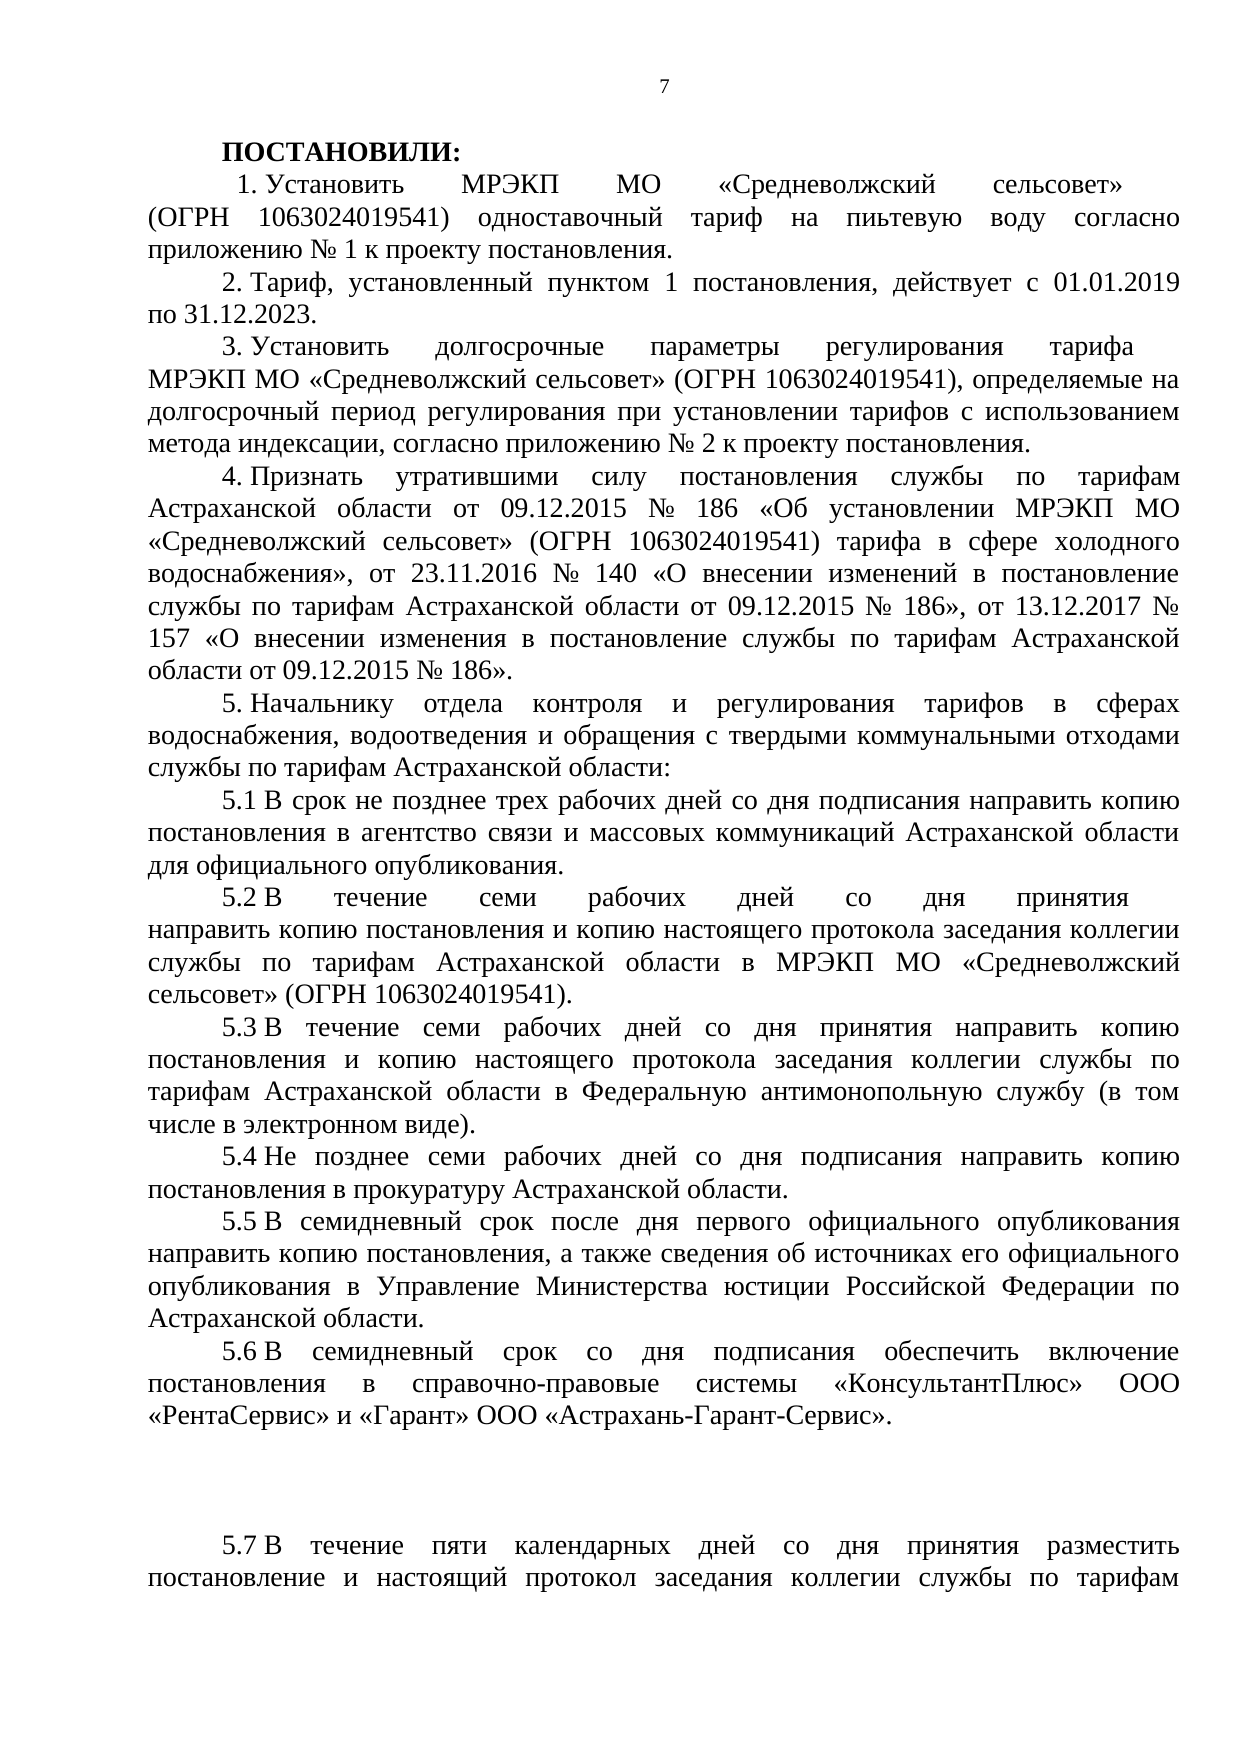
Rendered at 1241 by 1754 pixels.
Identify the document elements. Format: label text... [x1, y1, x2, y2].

list Признать утратившими силу постановления службы по тарифам Астраханской области от 09.12.2015 № 186 «Об установлении МРЭКП МО «Средневолжский сельсовет» (ОГРН 1063024019541) тарифа в сфере холодного водоснабжения», от 23.11.2016 № 140 «О внесении изменений в постановление службы по тарифам Астраханской области от 09.12.2015 № 186», от 13.12.2017 № 157 «О внесении изменения в постановление службы по тарифам Астраханской области от 09.12.2015 № 186». [148, 459, 1181, 686]
list Установить долгосрочные параметры регулирования тарифа МРЭКП МО «Средневолжский сельсовет» (ОГРН 1063024019541), определяемые на долгосрочный период регулирования при установлении тарифов с использованием метода индексации, согласно приложению № 2 к проекту постановления. [148, 329, 1181, 459]
list Начальнику отдела контроля и регулирования тарифов в сферах водоснабжения, водоотведения и обращения с твердыми коммунальными отходами службы по тарифам Астраханской области: [148, 686, 1181, 783]
list В семидневный срок после дня первого официального опубликования направить копию постановления, а также сведения об источниках его официального опубликования в Управление Министерства юстиции Российской Федерации по Астраханской области. [148, 1204, 1181, 1334]
list Не позднее семи рабочих дней со дня подписания направить копию постановления в прокуратуру Астраханской области. [148, 1139, 1181, 1204]
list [148, 1528, 1181, 1593]
list В срок не позднее трех рабочих дней со дня подписания направить копию постановления в агентство связи и массовых коммуникаций Астраханской области для официального опубликования. [148, 783, 1181, 880]
list В течение семи рабочих дней со дня принятия направить копию постановления и копию настоящего протокола заседания коллегии службы по тарифам Астраханской области в МРЭКП МО «Средневолжский сельсовет» (ОГРН 1063024019541). [148, 880, 1181, 1010]
list 2. Тариф, установленный пунктом 1 постановления, действует с 01.01.2019 по 31.12.2023. [148, 264, 1181, 329]
text 1. Установить МРЭКП МО «Средневолжский сельсовет» (ОГРН 1063024019541) одноставочный тариф на пиьтевую воду согласно приложению № 1 к проекту постановления. [148, 167, 1181, 264]
list В течение семи рабочих дней со дня принятия направить копию постановления и копию настоящего протокола заседания коллегии службы по тарифам Астраханской области в Федеральную антимонопольную службу (в том числе в электронном виде). [148, 1010, 1181, 1139]
text ПОСТАНОВИЛИ: [148, 135, 1181, 167]
list В семидневный срок со дня подписания обеспечить включение постановления в справочно-правовые системы «КонсультантПлюс» ООО «РентаСервис» и «Гарант» ООО «Астрахань-Гарант-Сервис». [148, 1334, 1181, 1431]
